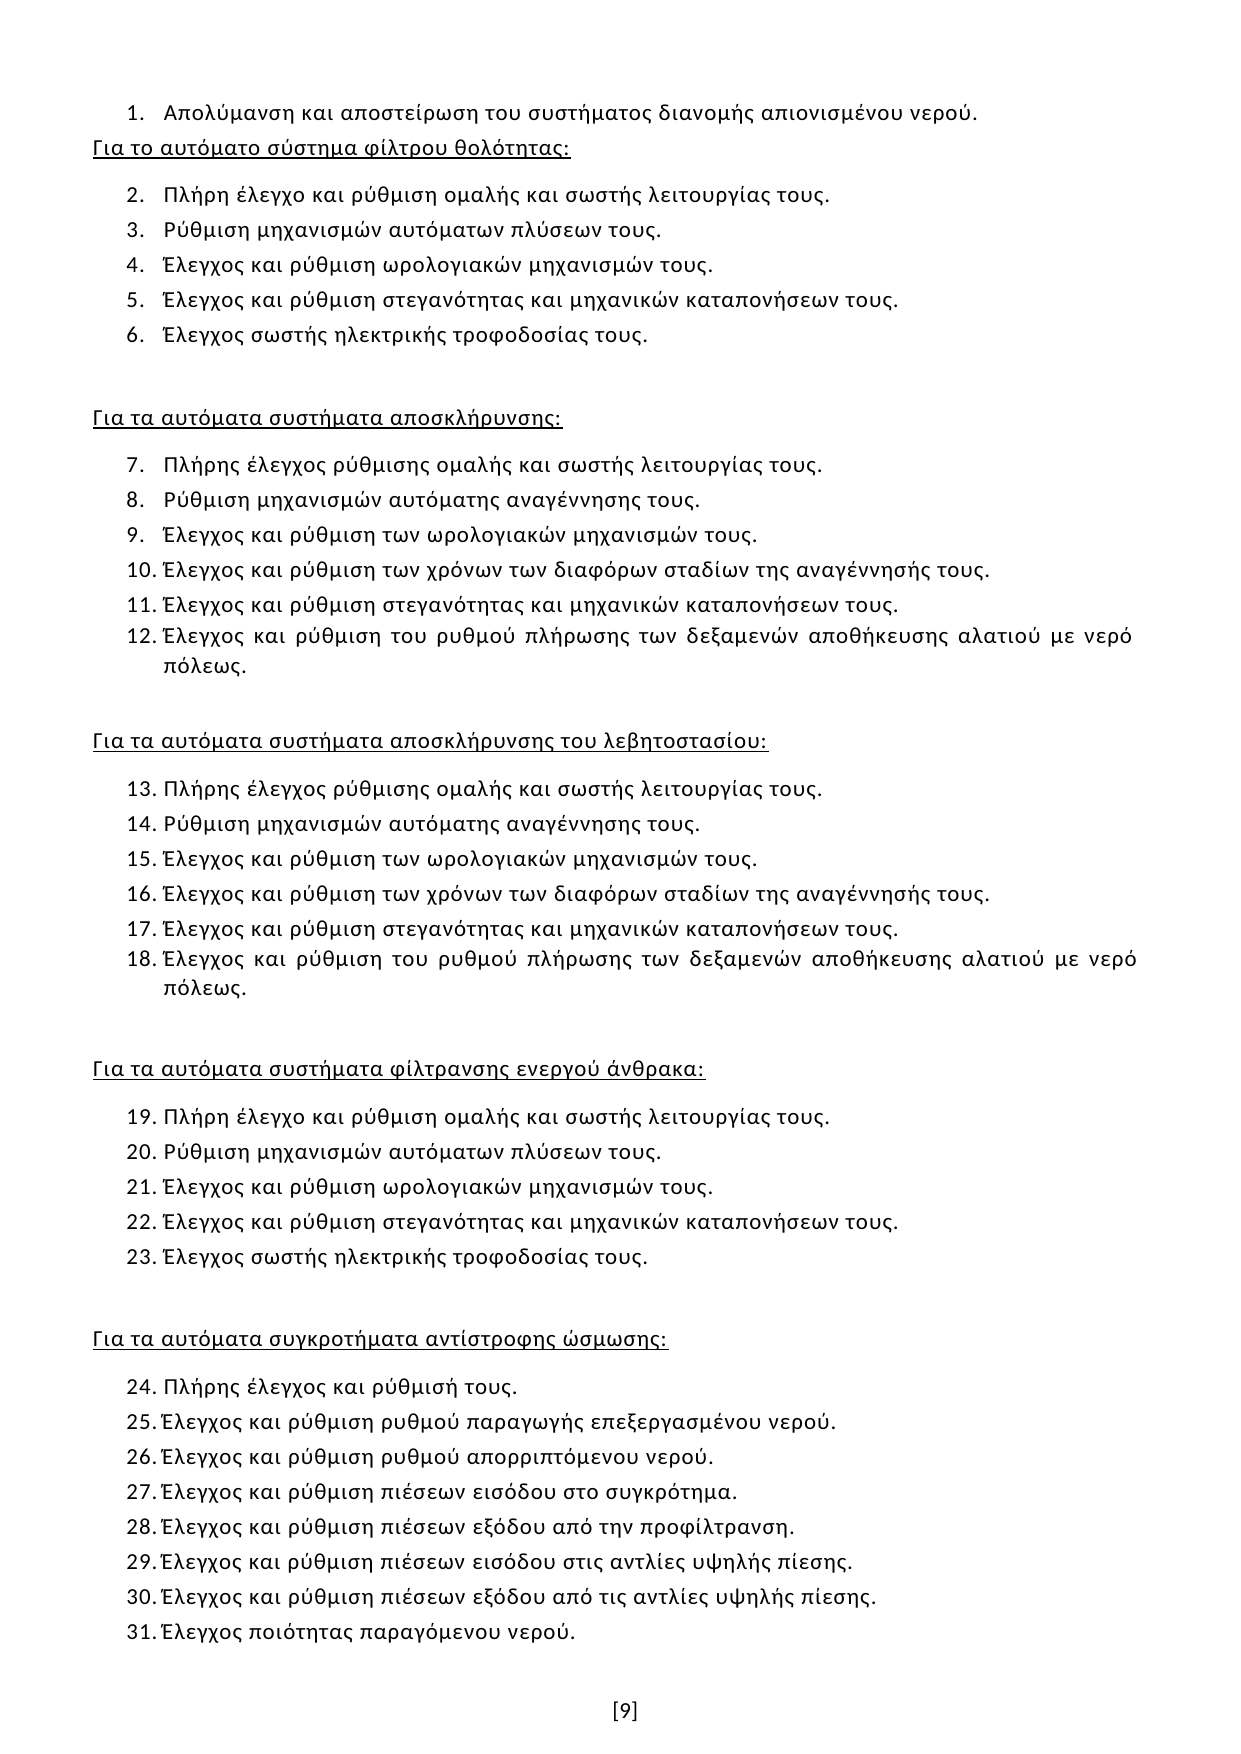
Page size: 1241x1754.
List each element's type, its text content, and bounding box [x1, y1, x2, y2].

list Έλεγχος και ρύθμιση του ρυθμού πλήρωσης των δεξαμενών αποθήκευσης αλατιού με νερό πόλεως. [126, 943, 1138, 1001]
list Απολύμανση και αποστείρωση του συστήματος διανομής απιονισμένου νερού. [126, 92, 990, 127]
text Για τα αυτόματα συγκροτήματα αντίστροφης ώσμωσης: [93, 1319, 1161, 1354]
text Για το αυτόματο σύστημα φίλτρου θολότητας: [93, 127, 990, 162]
text Για τα αυτόματα συστήματα αποσκλήρυνσης του λεβητοστασίου: [93, 721, 1161, 756]
list Έλεγχος και ρύθμιση ωρολογιακών μηχανισμών τους. [126, 245, 1161, 280]
list Έλεγχος ποιότητας παραγόμενου νερού. [126, 1611, 1161, 1646]
list Έλεγχος και ρύθμιση των ωρολογιακών μηχανισμών τους. [126, 515, 1161, 550]
list Έλεγχος και ρύθμιση των χρόνων των διαφόρων σταδίων της αναγέννησής τους. [126, 550, 1161, 585]
list Ρύθμιση μηχανισμών αυτόματης αναγέννησης τους. [126, 803, 1161, 838]
list Έλεγχος και ρύθμιση πιέσεων εισόδου στις αντλίες υψηλής πίεσης. [126, 1541, 1161, 1576]
list Έλεγχος και ρύθμιση πιέσεων εισόδου στο συγκρότημα. [126, 1471, 1161, 1506]
list Έλεγχος και ρύθμιση στεγανότητας και μηχανικών καταπονήσεων τους. [126, 280, 1161, 315]
list Έλεγχος και ρύθμιση του ρυθμού πλήρωσης των δεξαμενών αποθήκευσης αλατιού με νερό πόλεως. [126, 620, 1134, 679]
list Έλεγχος και ρύθμιση ρυθμού παραγωγής επεξεργασμένου νερού. [126, 1401, 1161, 1436]
list Πλήρης έλεγχος ρύθμισης ομαλής και σωστής λειτουργίας τους. [126, 445, 1161, 480]
list Πλήρη έλεγχο και ρύθμιση ομαλής και σωστής λειτουργίας τους. [126, 1096, 1161, 1131]
list Ρύθμιση μηχανισμών αυτόματης αναγέννησης τους. [126, 480, 1161, 515]
list Έλεγχος και ρύθμιση πιέσεων εξόδου από τις αντλίες υψηλής πίεσης. [126, 1576, 1161, 1611]
list Έλεγχος σωστής ηλεκτρικής τροφοδοσίας τους. [126, 315, 667, 350]
list Πλήρης έλεγχος και ρύθμισή τους. [126, 1366, 1161, 1401]
list Έλεγχος και ρύθμιση ωρολογιακών μηχανισμών τους. [126, 1166, 1161, 1201]
list Έλεγχος σωστής ηλεκτρικής τροφοδοσίας τους. [126, 1236, 1161, 1271]
list Έλεγχος και ρύθμιση ρυθμού απορριπτόμενου νερού. [126, 1436, 1161, 1471]
list Πλήρη έλεγχο και ρύθμιση ομαλής και σωστής λειτουργίας τους. [126, 175, 1161, 210]
text Για τα αυτόματα συστήματα αποσκλήρυνσης: [93, 397, 667, 432]
list Ρύθμιση μηχανισμών αυτόματων πλύσεων τους. [126, 210, 1161, 245]
list Ρύθμιση μηχανισμών αυτόματων πλύσεων τους. [126, 1131, 1161, 1166]
list Έλεγχος και ρύθμιση πιέσεων εξόδου από την προφίλτρανση. [126, 1506, 1161, 1541]
list Έλεγχος και ρύθμιση στεγανότητας και μηχανικών καταπονήσεων τους. [126, 908, 1161, 943]
list Έλεγχος και ρύθμιση στεγανότητας και μηχανικών καταπονήσεων τους. [126, 1201, 1161, 1236]
text Για τα αυτόματα συστήματα φίλτρανσης ενεργού άνθρακα: [93, 1049, 1161, 1084]
list Πλήρης έλεγχος ρύθμισης ομαλής και σωστής λειτουργίας τους. [126, 768, 1161, 803]
list Έλεγχος και ρύθμιση των χρόνων των διαφόρων σταδίων της αναγέννησής τους. [126, 873, 1161, 908]
list Έλεγχος και ρύθμιση στεγανότητας και μηχανικών καταπονήσεων τους. [126, 585, 1161, 620]
list Έλεγχος και ρύθμιση των ωρολογιακών μηχανισμών τους. [126, 838, 1161, 873]
